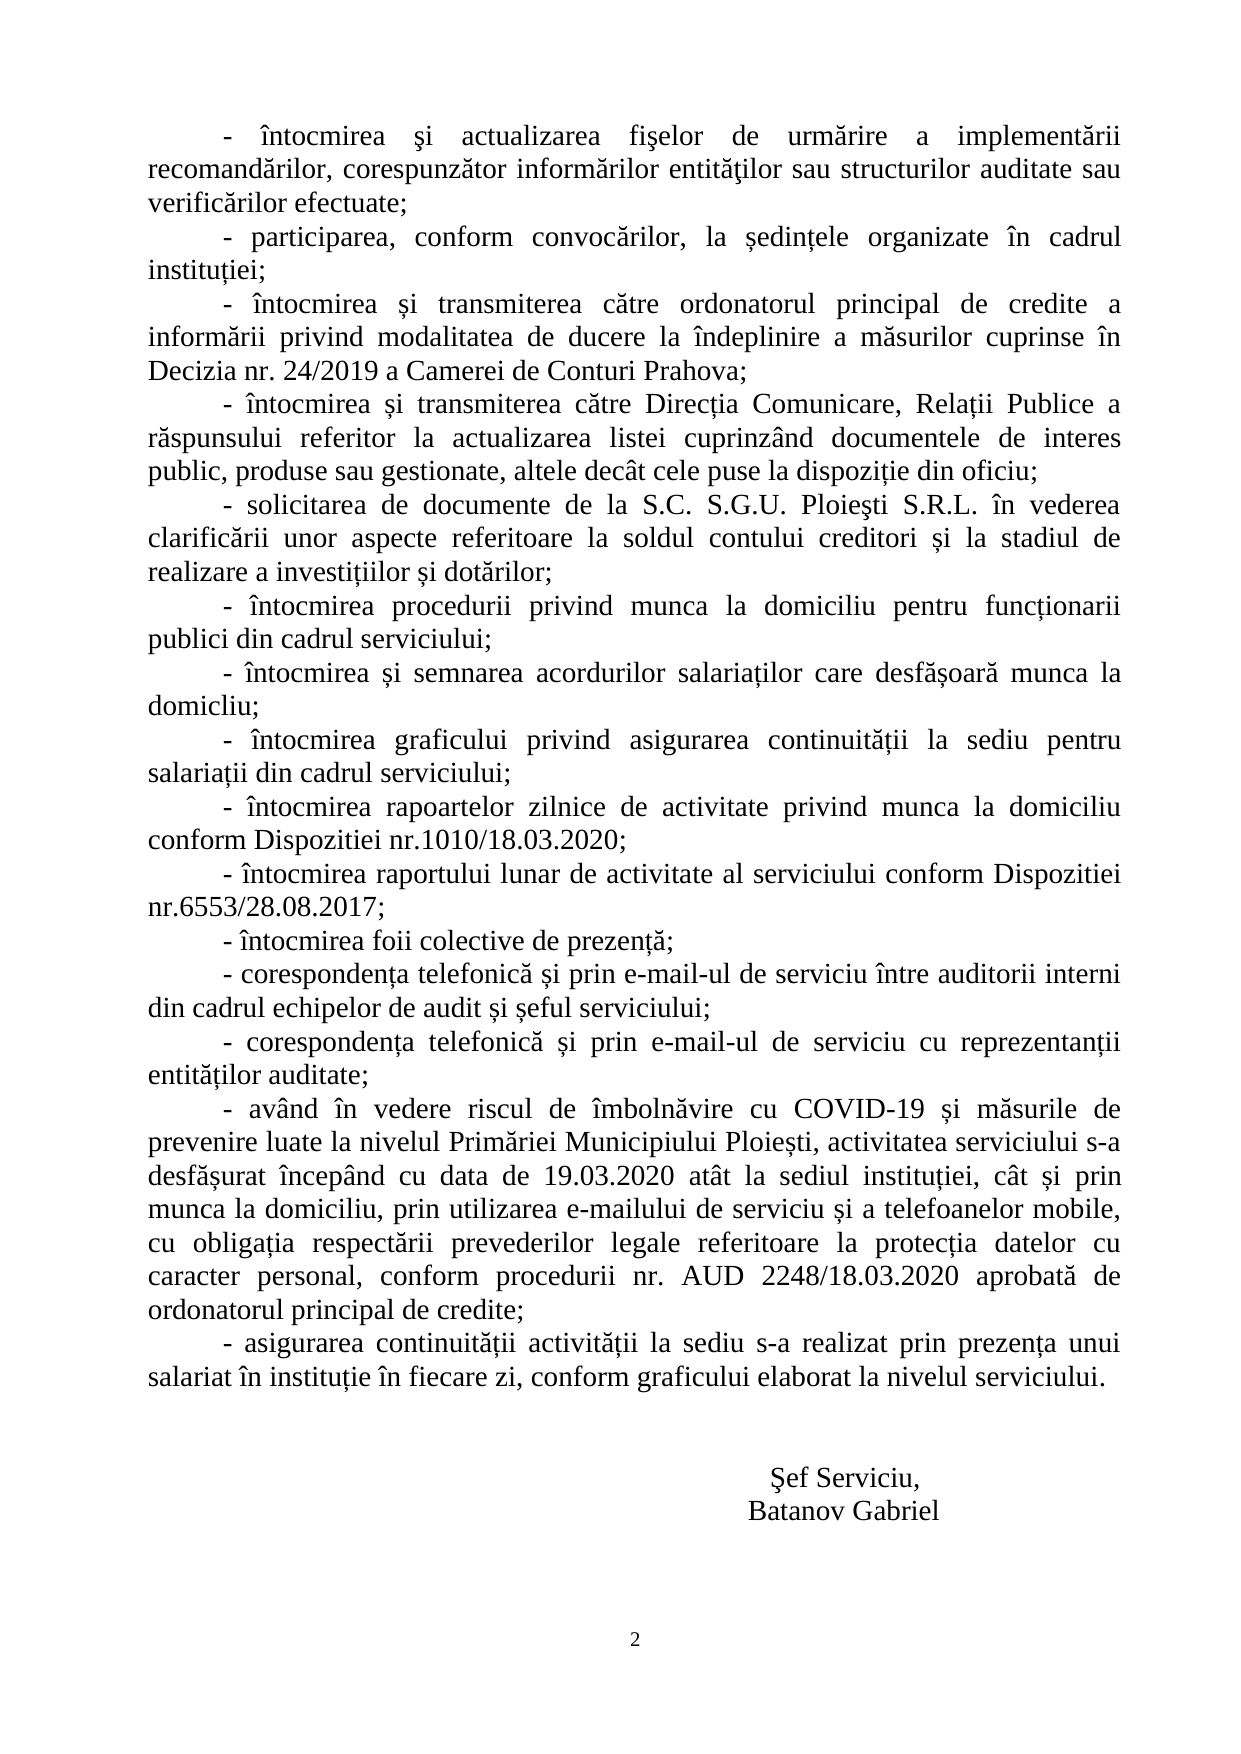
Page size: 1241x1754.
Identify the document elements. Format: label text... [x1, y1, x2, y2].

text - întocmirea raportului lunar de activitate al serviciului conform Dispozitiei nr.6553/28.08.2017; [148, 856, 1122, 923]
text - întocmirea și transmiterea către ordonatorul principal de credite a informării privind modalitatea de ducere la îndeplinire a măsurilor cuprinse în Decizia nr. 24/2019 a Camerei de Conturi Prahova; [148, 286, 1122, 386]
text - întocmirea graficului privind asigurarea continuității la sediu pentru salariații din cadrul serviciului; [148, 722, 1122, 789]
text Şef Serviciu, [148, 1460, 1122, 1493]
text - corespondența telefonică și prin e-mail-ul de serviciu între auditorii interni din cadrul echipelor de audit și șeful serviciului; [148, 957, 1122, 1024]
text - având în vedere riscul de îmbolnăvire cu COVID-19 și măsurile de prevenire luate la nivelul Primăriei Municipiului Ploiești, activitatea serviciului s-a desfășurat începând cu data de 19.03.2020 atât la sediul instituției, cât și prin munca la domiciliu, prin utilizarea e-mailului de serviciu și a telefoanelor mobile, cu obligația respectării prevederilor legale referitoare la protecția datelor cu caracter personal, conform procedurii nr. AUD 2248/18.03.2020 aprobată de ordonatorul principal de credite; [148, 1091, 1122, 1326]
text - întocmirea procedurii privind munca la domiciliu pentru funcționarii publici din cadrul serviciului; [148, 588, 1122, 655]
text - întocmirea foii colective de prezență; [148, 923, 1122, 957]
text - întocmirea şi actualizarea fişelor de urmărire a implementării recomandărilor, corespunzător informărilor entităţilor sau structurilor auditate sau verificărilor efectuate; [148, 118, 1122, 219]
text - corespondența telefonică și prin e-mail-ul de serviciu cu reprezentanții entităților auditate; [148, 1024, 1122, 1091]
text - asigurarea continuității activității la sediu s-a realizat prin prezența unui salariat în instituție în fiecare zi, conform graficului elaborat la nivelul serviciului. [148, 1326, 1122, 1393]
text - întocmirea rapoartelor zilnice de activitate privind munca la domiciliu conform Dispozitiei nr.1010/18.03.2020; [148, 789, 1122, 856]
text Batanov Gabriel [148, 1493, 1122, 1527]
text - întocmirea și transmiterea către Direcția Comunicare, Relații Publice a răspunsului referitor la actualizarea listei cuprinzând documentele de interes public, produse sau gestionate, altele decât cele puse la dispoziție din oficiu; [148, 386, 1122, 487]
text - întocmirea și semnarea acordurilor salariaților care desfășoară munca la domicliu; [148, 655, 1122, 722]
text - solicitarea de documente de la S.C. S.G.U. Ploieşti S.R.L. în vederea clarificării unor aspecte referitoare la soldul contului creditori și la stadiul de realizare a investițiilor și dotărilor; [148, 487, 1122, 588]
text - participarea, conform convocărilor, la ședințele organizate în cadrul instituției; [148, 219, 1122, 286]
